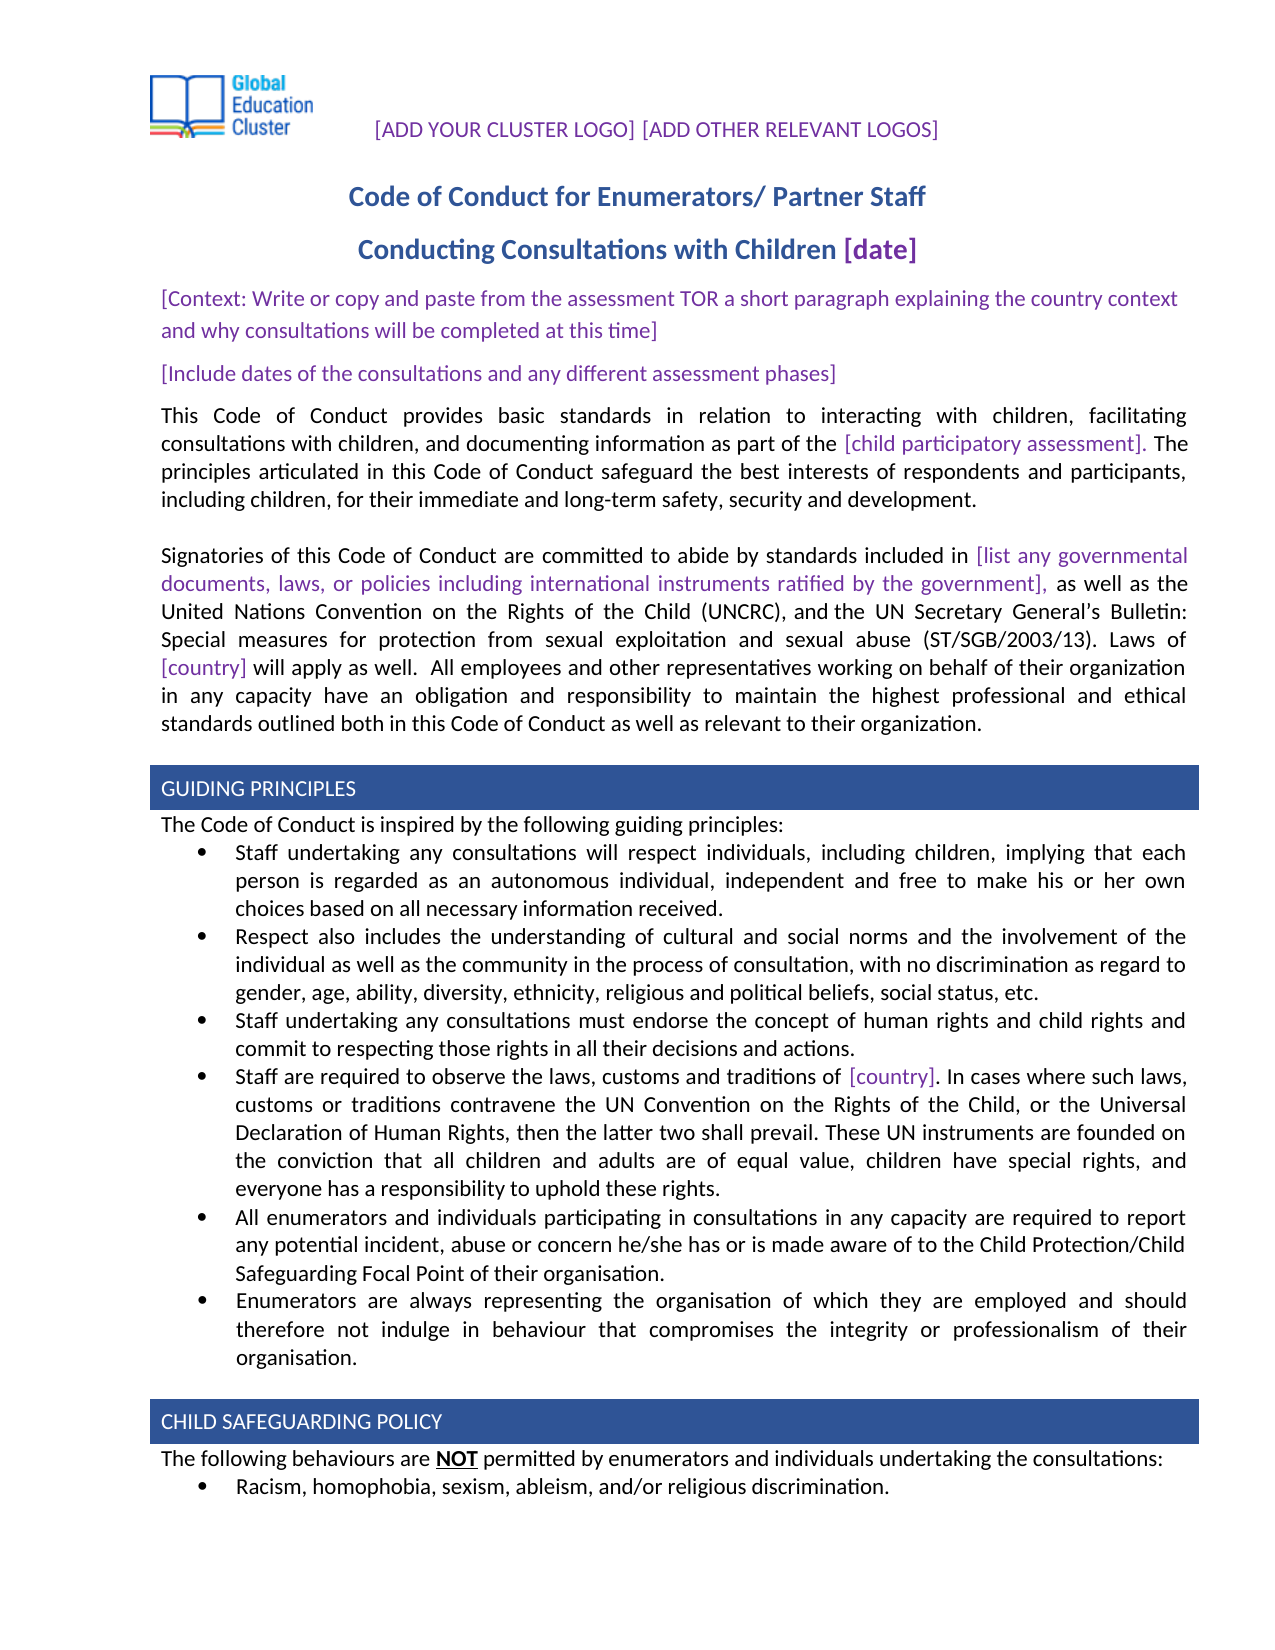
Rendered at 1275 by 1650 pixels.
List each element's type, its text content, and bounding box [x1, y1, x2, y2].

table_cell The Code of Conduct is inspired by the following guiding principles: Staff undertaking any consultations will respect individuals, including children, implying that each person is regarded as an autonomous individual, independent and free to make his or her own choices based on all necessary information received. Respect also includes the understanding of cultural and social norms and the involvement of the individual as well as the community in the process of consultation, with no discrimination as regard to gender, age, ability, diversity, ethnicity, religious and political beliefs, social status, etc. Staff undertaking any consultations must endorse the concept of human rights and child rights and commit to respecting those rights in all their decisions and actions. Staff are required to observe the laws, customs and traditions of [country]. In cases where such laws, customs or traditions contravene the UN Convention on the Rights of the Child, or the Universal Declaration of Human Rights, then the latter two shall prevail. These UN instruments are founded on the conviction that all children and adults are of equal value, children have special rights, and everyone has a responsibility to uphold these rights. All enumerators and individuals participating in consultations in any capacity are required to report any potential incident, abuse or concern he/she has or is made aware of to the Child Protection/Child Safeguarding Focal Point of their organisation. Enumerators are always representing the organisation of which they are employed and should therefore not indulge in behaviour that compromises the integrity or professionalism of their organisation. [150, 810, 1199, 1399]
subtitle Conducting Consultations with Children [date] [150, 231, 1125, 267]
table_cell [150, 1444, 1199, 1500]
subtitle Code of Conduct for Enumerators/ Partner Staff [150, 178, 1125, 213]
table_cell CHILD SAFEGUARDING POLICY [150, 1399, 1199, 1444]
picture [150, 75, 313, 138]
table_cell GUIDING PRINCIPLES [150, 765, 1199, 810]
table_header [Context: Write or copy and paste from the assessment TOR a short paragraph explaining the country context and why consultations will be completed at this time] [Include dates of the consultations and any different assessment phases] This Code of Conduct provides basic standards in relation to interacting with children, facilitating consultations with children, and documenting information as part of the [child participatory assessment]. The principles articulated in this Code of Conduct safeguard the best interests of respondents and participants, including children, for their immediate and long-term safety, security and development. Signatories of this Code of Conduct are committed to abide by standards included in [list any governmental documents, laws, or policies including international instruments ratified by the government], as well as the United Nations Convention on the Rights of the Child (UNCRC), and the UN Secretary General’s Bulletin: Special measures for protection from sexual exploitation and sexual abuse (ST/SGB/2003/13). Laws of [country] will apply as well. All employees and other representatives working on behalf of their organization in any capacity have an obligation and responsibility to maintain the highest professional and ethical standards outlined both in this Code of Conduct as well as relevant to their organization. [150, 285, 1199, 765]
